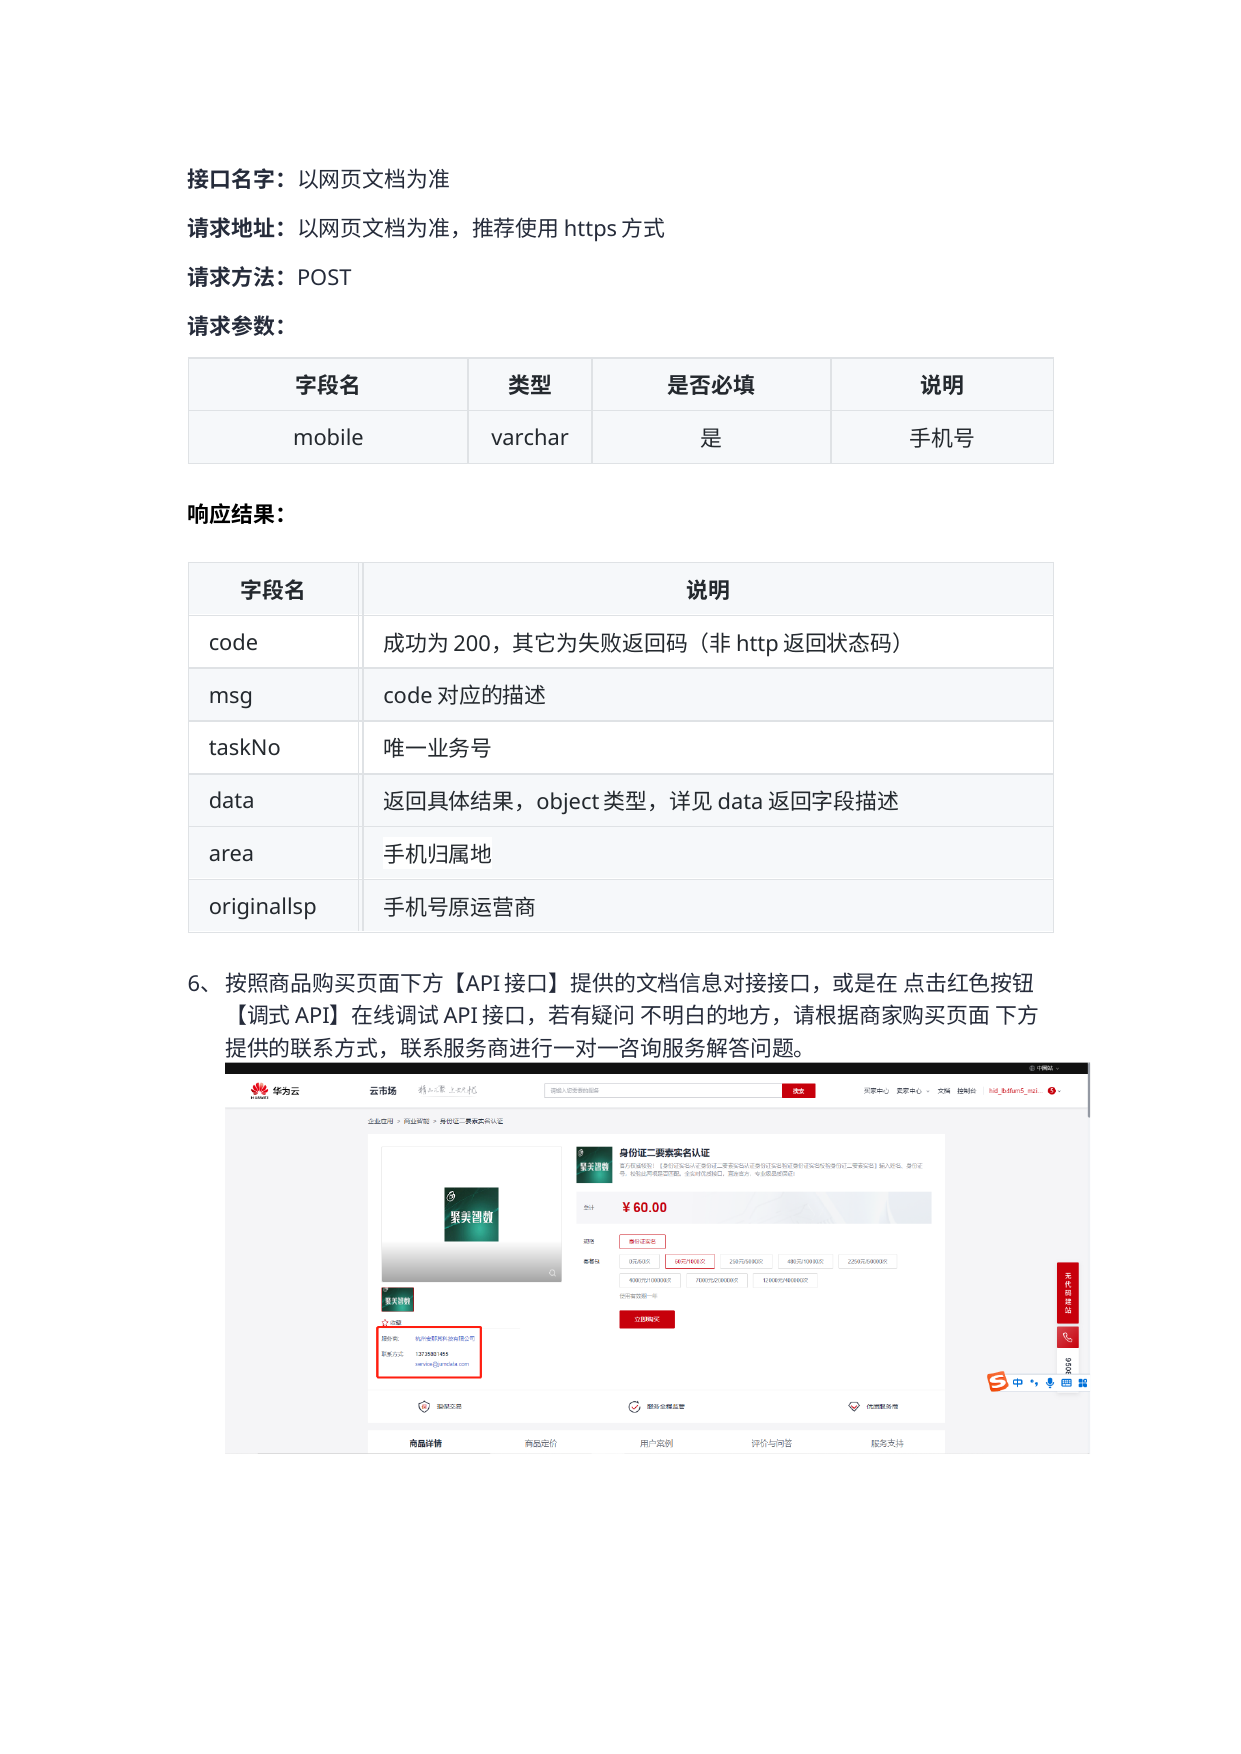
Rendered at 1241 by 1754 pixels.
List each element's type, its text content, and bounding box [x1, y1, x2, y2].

table_cell mobile [189, 411, 467, 463]
table_header 字段名 [189, 563, 358, 614]
table_cell msg [189, 669, 358, 720]
table_header 类型 [469, 359, 591, 410]
text 请求方法：POST [187, 259, 1053, 292]
table_cell 手机归属地 [364, 827, 1053, 878]
table_cell code [189, 616, 358, 667]
table_header 说明 [364, 563, 1053, 614]
table_cell 成功为200，其它为失败返回码（非http返回状态码） [364, 616, 1053, 667]
table_cell 手机号原运营商 [364, 880, 1053, 931]
table_cell originallsp [189, 880, 358, 931]
table_cell taskNo [189, 722, 358, 773]
table_cell 返回具体结果，object类型，详见data返回字段描述 [364, 775, 1053, 826]
list 按照商品购买页面下方【API接口】提供的文档信息对接接口，或是在 点击红色按钮【调式API】在线调试API接口，若有疑问 不明白的地方，请根据商家购买页面 下方提供的联系方式，联系服务商进行一对一咨询服务解答问题。 [187, 965, 1053, 1063]
text 接口名字：以网页文档为准 [187, 162, 1053, 194]
table_cell code对应的描述 [364, 669, 1053, 720]
table_header 字段名 [189, 359, 467, 410]
text 请求参数： [187, 308, 1053, 341]
text 请求地址：以网页文档为准，推荐使用https方式 [187, 211, 1053, 243]
table_cell 手机号 [832, 411, 1053, 463]
picture [225, 1062, 1091, 1454]
table_cell area [189, 827, 358, 878]
text 响应结果： [187, 497, 1053, 529]
table_cell 是 [593, 411, 830, 463]
table_cell data [189, 775, 358, 826]
table_header 是否必填 [593, 359, 830, 410]
table_cell varchar [469, 411, 591, 463]
table_cell 唯一业务号 [364, 722, 1053, 773]
table_header 说明 [832, 359, 1053, 410]
